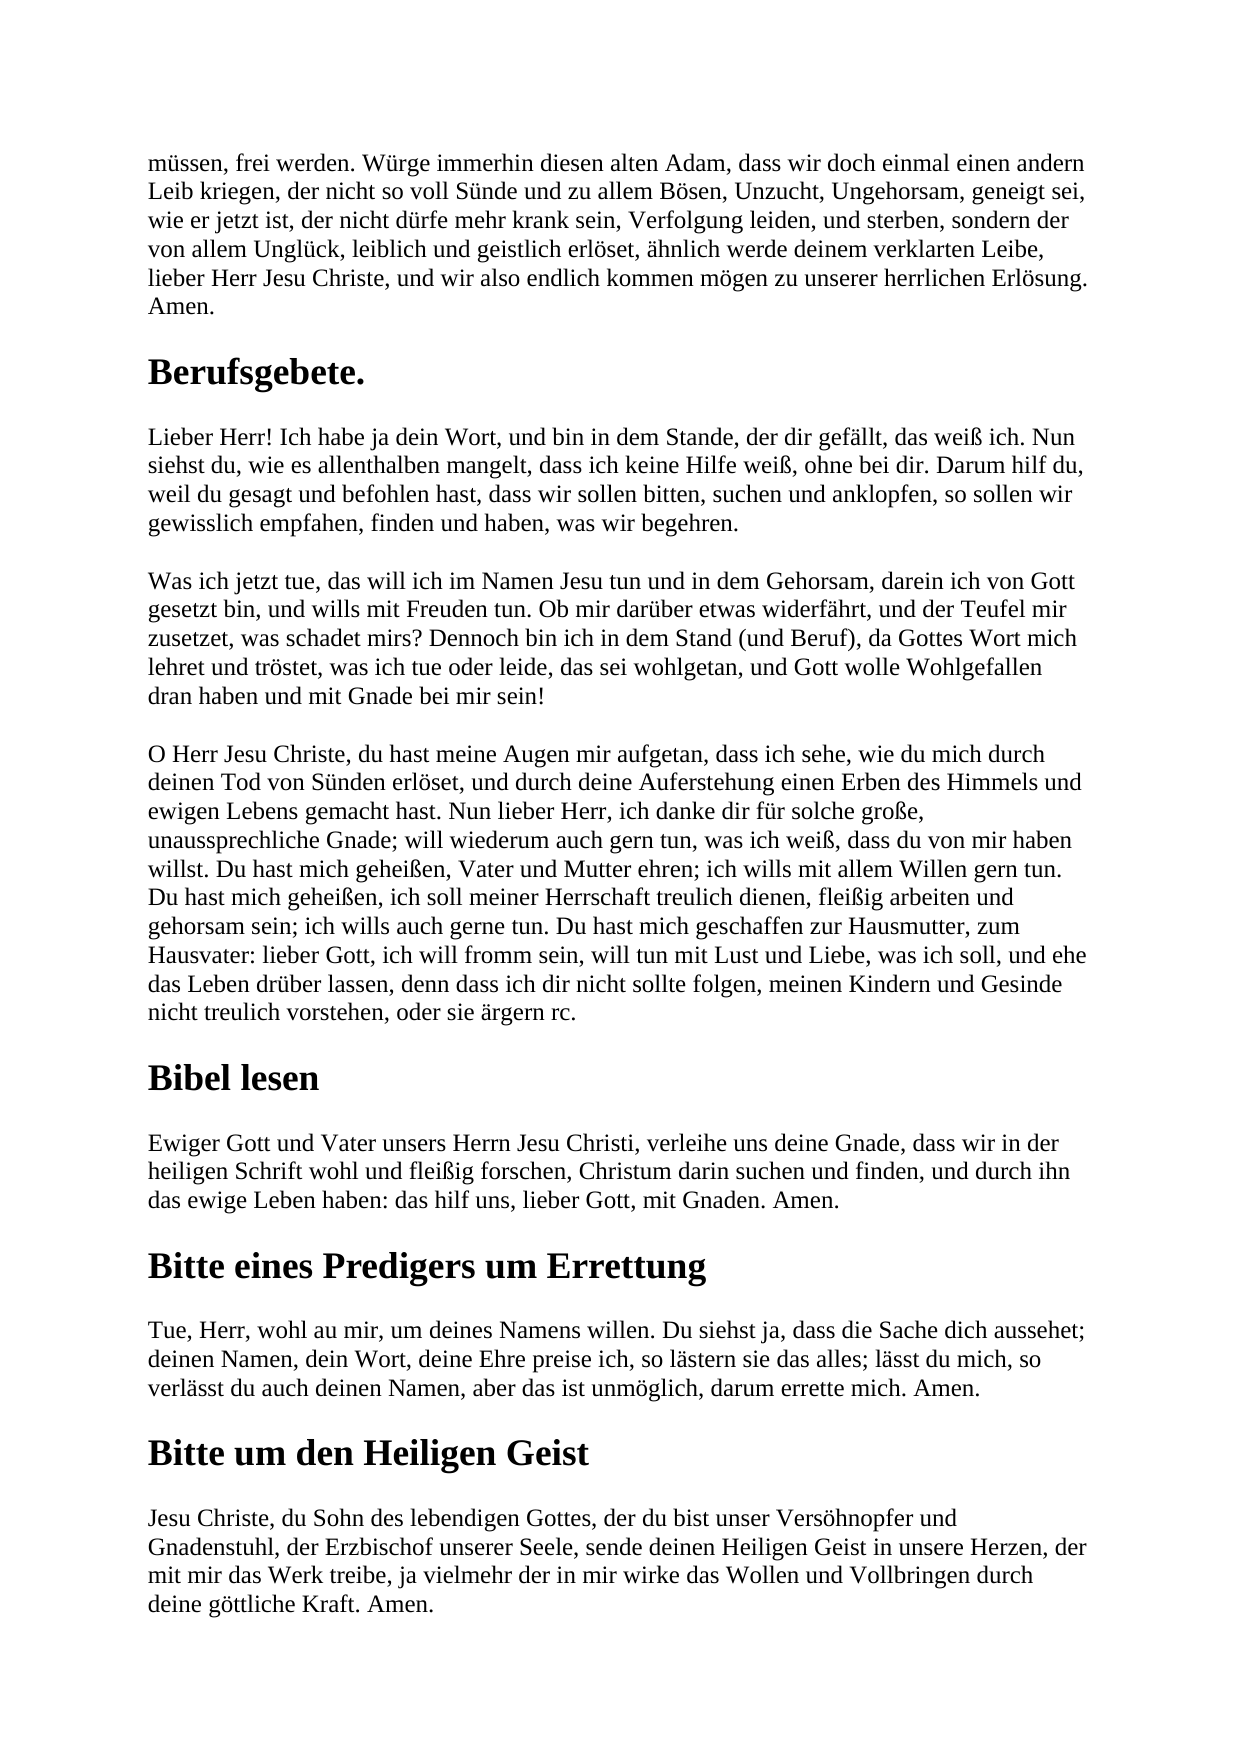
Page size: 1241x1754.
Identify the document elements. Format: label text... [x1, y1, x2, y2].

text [148, 148, 1093, 320]
subtitle Berufsgebete. [148, 349, 1093, 392]
text Ewiger Gott und Vater unsers Herrn Jesu Christi, verleihe uns deine Gnade, dass wir in der heiligen Schrift wohl und fleißig forschen, Christum darin suchen und finden, und durch ihn das ewige Leben haben: das hilf uns, lieber Gott, mit Gnaden. Amen. [148, 1128, 1093, 1214]
text Was ich jetzt tue, das will ich im Namen Jesu tun und in dem Gehorsam, darein ich von Gott gesetzt bin, und wills mit Freuden tun. Ob mir darüber etwas widerfährt, und der Teufel mir zusetzet, was schadet mirs? Dennoch bin ich in dem Stand (und Beruf), da Gottes Wort mich lehret und tröstet, was ich tue oder leide, das sei wohlgetan, und Gott wolle Wohlgefallen dran haben und mit Gnade bei mir sein! [148, 566, 1093, 709]
text Lieber Herr! Ich habe ja dein Wort, und bin in dem Stande, der dir gefällt, das weiß ich. Nun siehst du, wie es allenthalben mangelt, dass ich keine Hilfe weiß, ohne bei dir. Darum hilf du, weil du gesagt und befohlen hast, dass wir sollen bitten, suchen und anklopfen, so sollen wir gewisslich empfahen, finden und haben, was wir begehren. [148, 422, 1093, 537]
subtitle Bitte um den Heiligen Geist [148, 1431, 1093, 1474]
subtitle Bitte eines Predigers um Errettung [148, 1243, 1093, 1286]
text O Herr Jesu Christe, du hast meine Augen mir aufgetan, dass ich sehe, wie du mich durch deinen Tod von Sünden erlöset, und durch deine Auferstehung einen Erben des Himmels und ewigen Lebens gemacht hast. Nun lieber Herr, ich danke dir für solche große, unaussprechliche Gnade; will wiederum auch gern tun, was ich weiß, dass du von mir haben willst. Du hast mich geheißen, Vater und Mutter ehren; ich wills mit allem Willen gern tun. Du hast mich geheißen, ich soll meiner Herrschaft treulich dienen, fleißig arbeiten und gehorsam sein; ich wills auch gerne tun. Du hast mich geschaffen zur Hausmutter, zum Hausvater: lieber Gott, ich will fromm sein, will tun mit Lust und Liebe, was ich soll, und ehe das Leben drüber lassen, denn dass ich dir nicht sollte folgen, meinen Kindern und Gesinde nicht treulich vorstehen, oder sie ärgern rc. [148, 739, 1093, 1026]
text Jesu Christe, du Sohn des lebendigen Gottes, der du bist unser Versöhnopfer und Gnadenstuhl, der Erzbischof unserer Seele, sende deinen Heiligen Geist in unsere Herzen, der mit mir das Werk treibe, ja vielmehr der in mir wirke das Wollen und Vollbringen durch deine göttliche Kraft. Amen. [148, 1503, 1093, 1618]
text Tue, Herr, wohl au mir, um deines Namens willen. Du siehst ja, dass die Sache dich aussehet; deinen Namen, dein Wort, deine Ehre preise ich, so lästern sie das alles; lässt du mich, so verlässt du auch deinen Namen, aber das ist unmöglich, darum errette mich. Amen. [148, 1315, 1093, 1402]
subtitle Bibel lesen [148, 1055, 1093, 1098]
